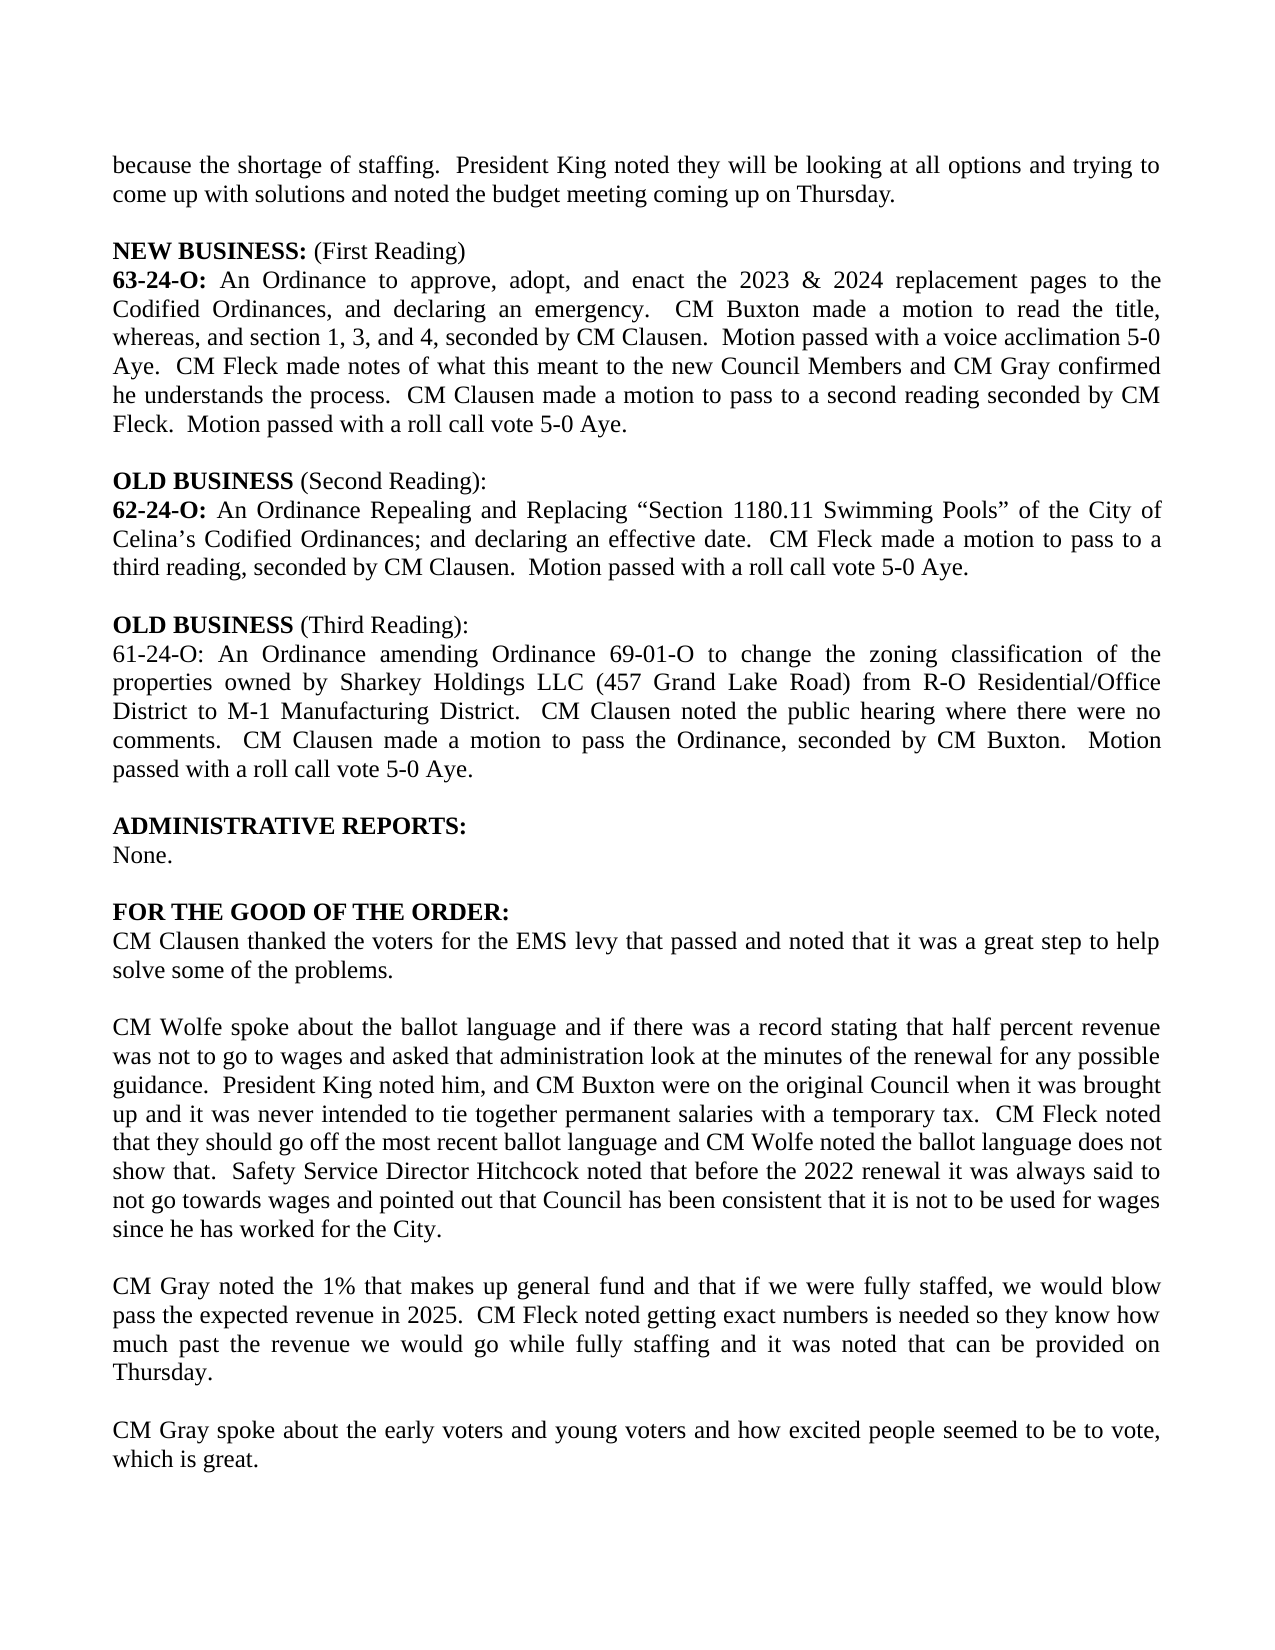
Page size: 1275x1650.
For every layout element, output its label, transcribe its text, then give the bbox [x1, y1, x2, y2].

text CM Gray noted the 1% that makes up general fund and that if we were fully staffed, we would blow pass the expected revenue in 2025. CM Fleck noted getting exact numbers is needed so they know how much past the revenue we would go while fully staffing and it was noted that can be provided on Thursday. [112, 1271, 1162, 1386]
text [112, 150, 1162, 207]
text ADMINISTRATIVE REPORTS: [112, 811, 1162, 840]
text OLD BUSINESS (Third Reading): [112, 610, 1162, 639]
text 61-24-O: An Ordinance amending Ordinance 69-01-O to change the zoning classification of the properties owned by Sharkey Holdings LLC (457 Grand Lake Road) from R-O Residential/Office District to M-1 Manufacturing District. CM Clausen noted the public hearing where there were no comments. CM Clausen made a motion to pass the Ordinance, seconded by CM Buxton. Motion passed with a roll call vote 5-0 Aye. [112, 639, 1162, 782]
text NEW BUSINESS: (First Reading) [112, 236, 1162, 265]
text 63-24-O: An Ordinance to approve, adopt, and enact the 2023 & 2024 replacement pages to the Codified Ordinances, and declaring an emergency. CM Buxton made a motion to read the title, whereas, and section 1, 3, and 4, seconded by CM Clausen. Motion passed with a voice acclimation 5-0 Aye. CM Fleck made notes of what this meant to the new Council Members and CM Gray confirmed he understands the process. CM Clausen made a motion to pass to a second reading seconded by CM Fleck. Motion passed with a roll call vote 5-0 Aye. [112, 265, 1162, 437]
text None. [112, 840, 1162, 869]
text CM Wolfe spoke about the ballot language and if there was a record stating that half percent revenue was not to go to wages and asked that administration look at the minutes of the renewal for any possible guidance. President King noted him, and CM Buxton were on the original Council when it was brought up and it was never intended to tie together permanent salaries with a temporary tax. CM Fleck noted that they should go off the most recent ballot language and CM Wolfe noted the ballot language does not show that. Safety Service Director Hitchcock noted that before the 2022 renewal it was always said to not go towards wages and pointed out that Council has been consistent that it is not to be used for wages since he has worked for the City. [112, 1012, 1162, 1242]
text CM Gray spoke about the early voters and young voters and how excited people seemed to be to vote, which is great. [112, 1415, 1162, 1472]
text 62-24-O: An Ordinance Repealing and Replacing “Section 1180.11 Swimming Pools” of the City of Celina’s Codified Ordinances; and declaring an effective date. CM Fleck made a motion to pass to a third reading, seconded by CM Clausen. Motion passed with a roll call vote 5-0 Aye. [112, 495, 1162, 581]
text FOR THE GOOD OF THE ORDER: [112, 897, 1162, 926]
text CM Clausen thanked the voters for the EMS levy that passed and noted that it was a great step to help solve some of the problems. [112, 926, 1162, 984]
text OLD BUSINESS (Second Reading): [112, 466, 1162, 495]
